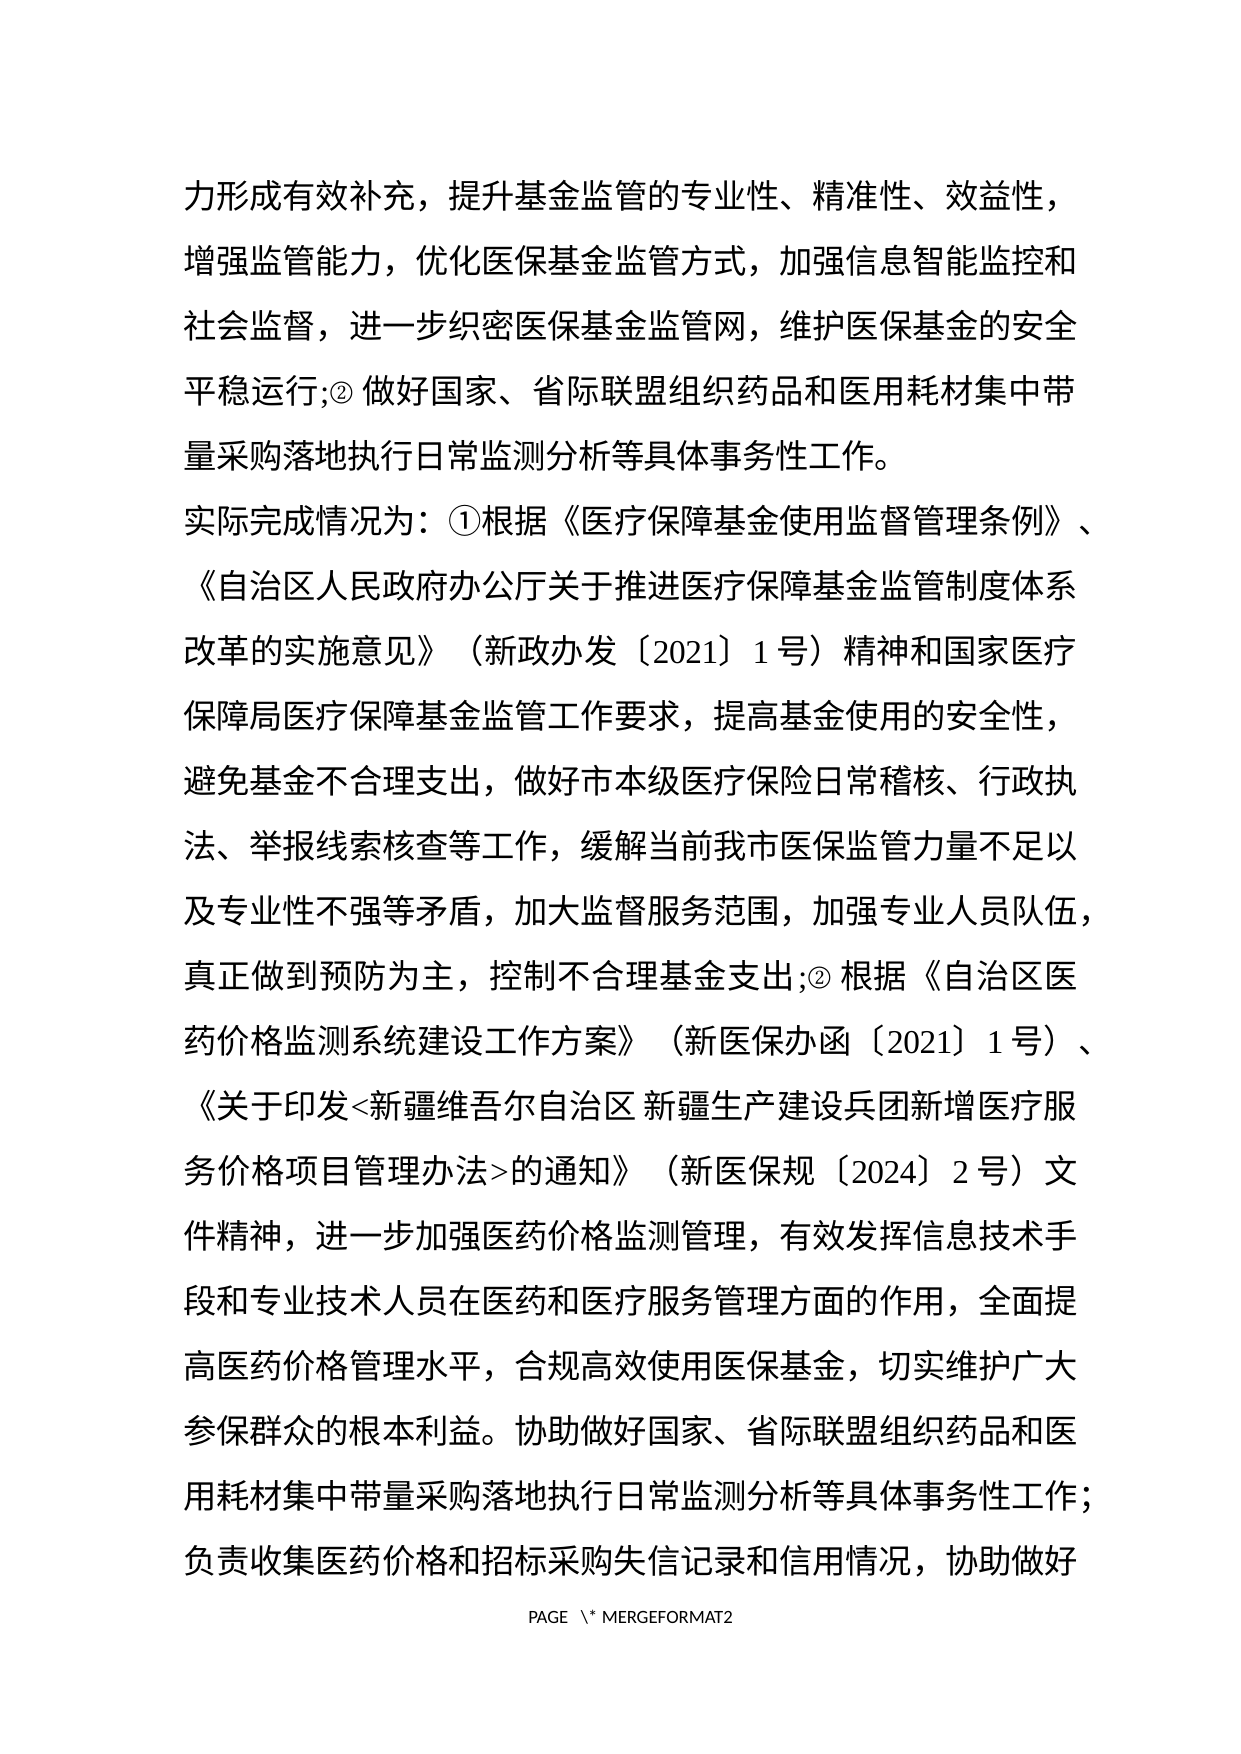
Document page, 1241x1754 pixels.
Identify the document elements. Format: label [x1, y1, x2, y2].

text [183, 162, 1078, 1592]
